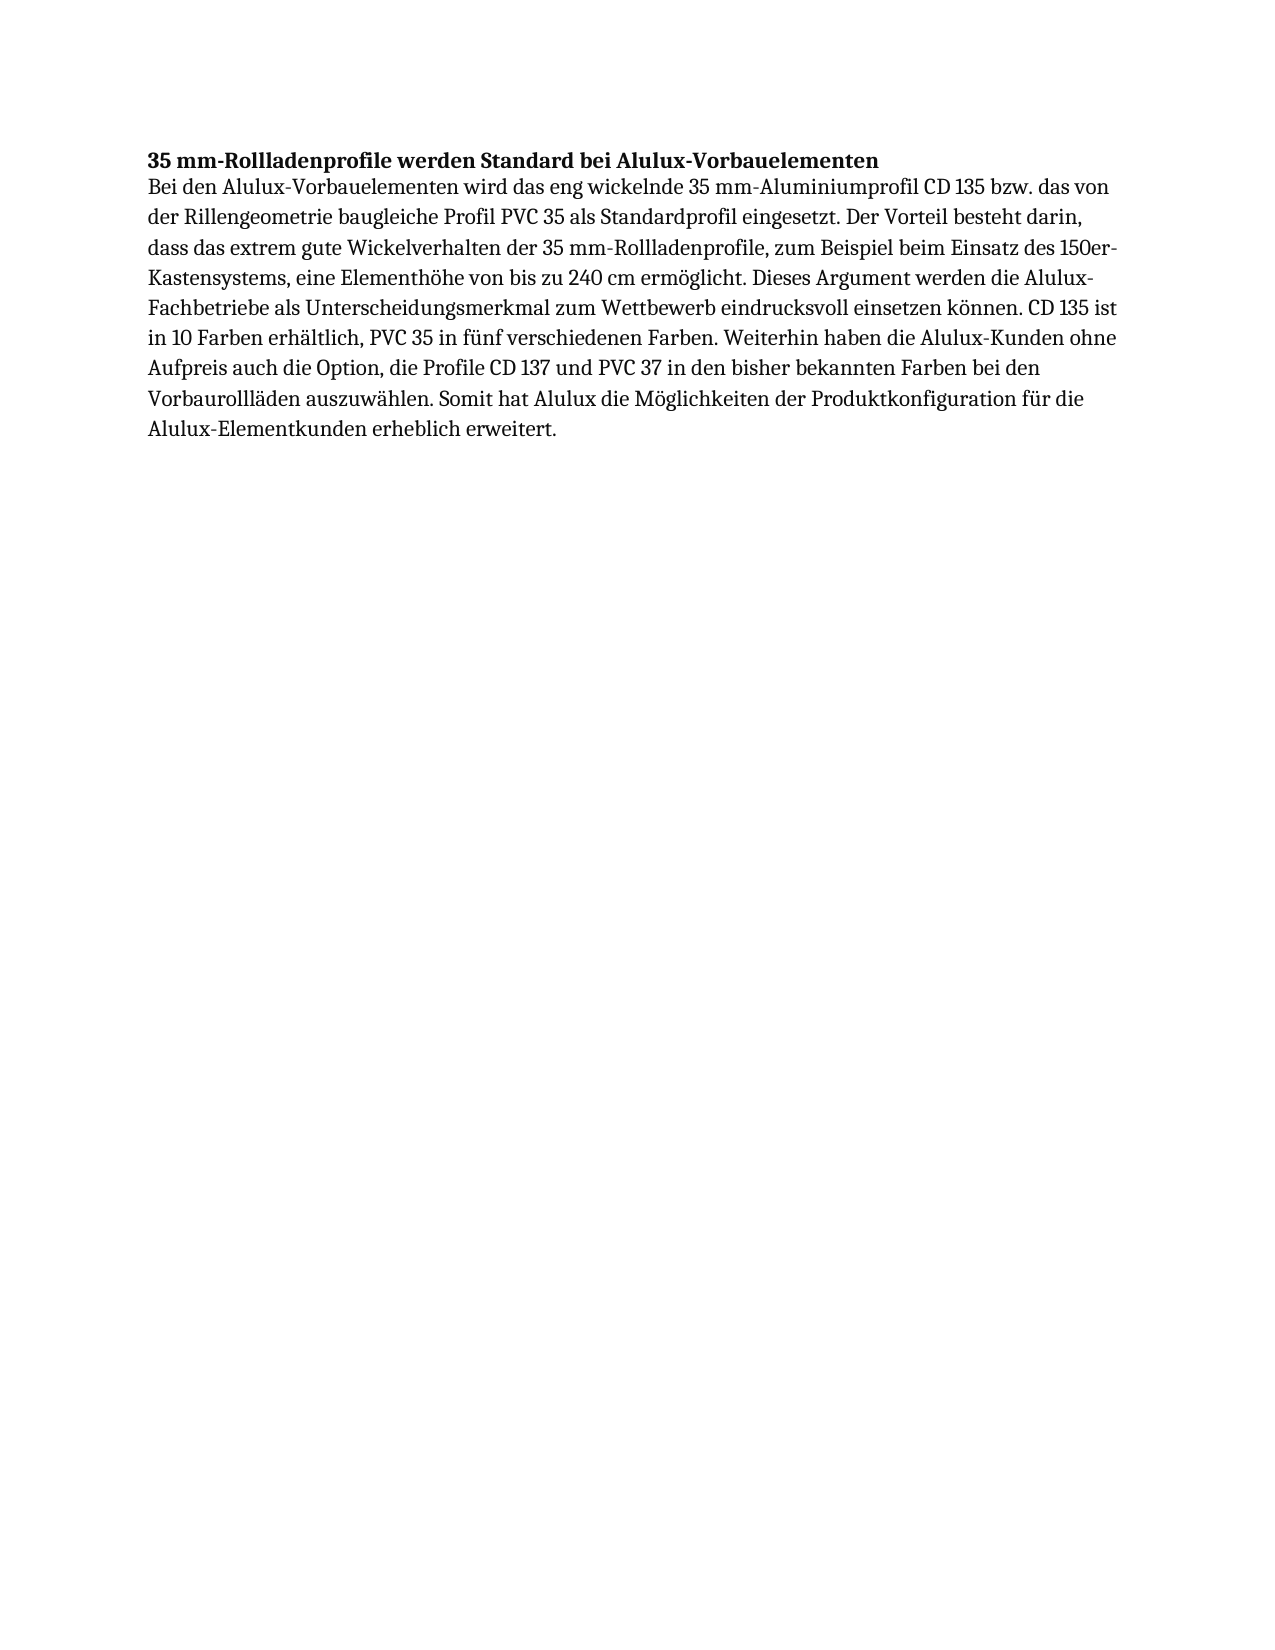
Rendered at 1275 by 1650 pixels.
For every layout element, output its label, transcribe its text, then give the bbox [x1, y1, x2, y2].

text 35 mm-Rollladenprofile werden Standard bei Alulux-Vorbauelementen [148, 148, 1127, 174]
text Bei den Alulux-Vorbauelementen wird das eng wickelnde 35 mm-Aluminiumprofil CD 135 bzw. das von der Rillengeometrie baugleiche Profil PVC 35 als Standardprofil eingesetzt. Der Vorteil besteht darin, dass das extrem gute Wickelverhalten der 35 mm-Rollladenprofile, zum Beispiel beim Einsatz des 150er- Kastensystems, eine Elementhöhe von bis zu 240 cm ermöglicht. Dieses Argument werden die Alulux-Fachbetriebe als Unterscheidungsmerkmal zum Wettbewerb eindrucksvoll einsetzen können. CD 135 ist in 10 Farben erhältlich, PVC 35 in fünf verschiedenen Farben. Weiterhin haben die Alulux-Kunden ohne Aufpreis auch die Option, die Profile CD 137 und PVC 37 in den bisher bekannten Farben bei den Vorbaurollläden auszuwählen. Somit hat Alulux die Möglichkeiten der Produktkonfiguration für die Alulux-Elementkunden erheblich erweitert. [148, 174, 1127, 442]
